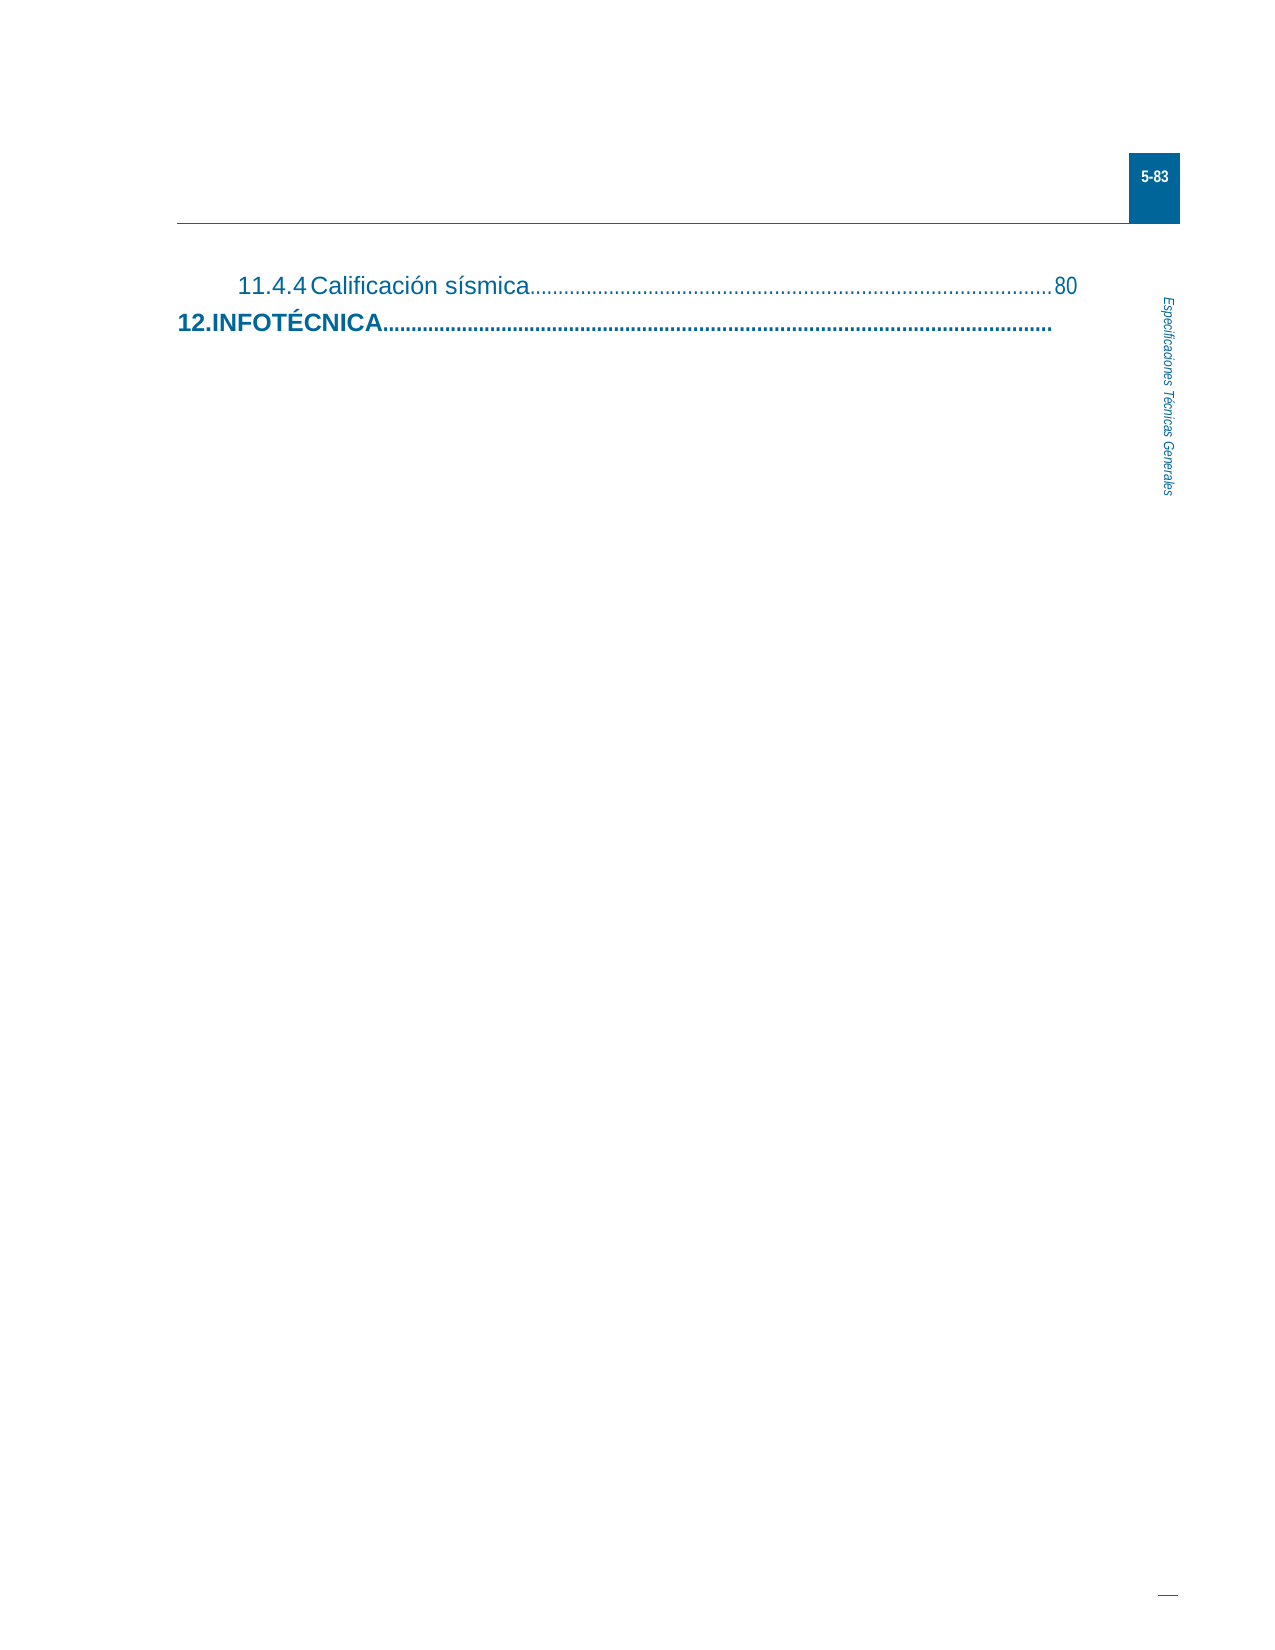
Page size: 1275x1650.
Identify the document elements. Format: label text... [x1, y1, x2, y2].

text 11.4.4 Calificación sísmica 80 [237, 271, 1098, 299]
text 12.INFOTÉCNICA 81 [177, 307, 1019, 336]
